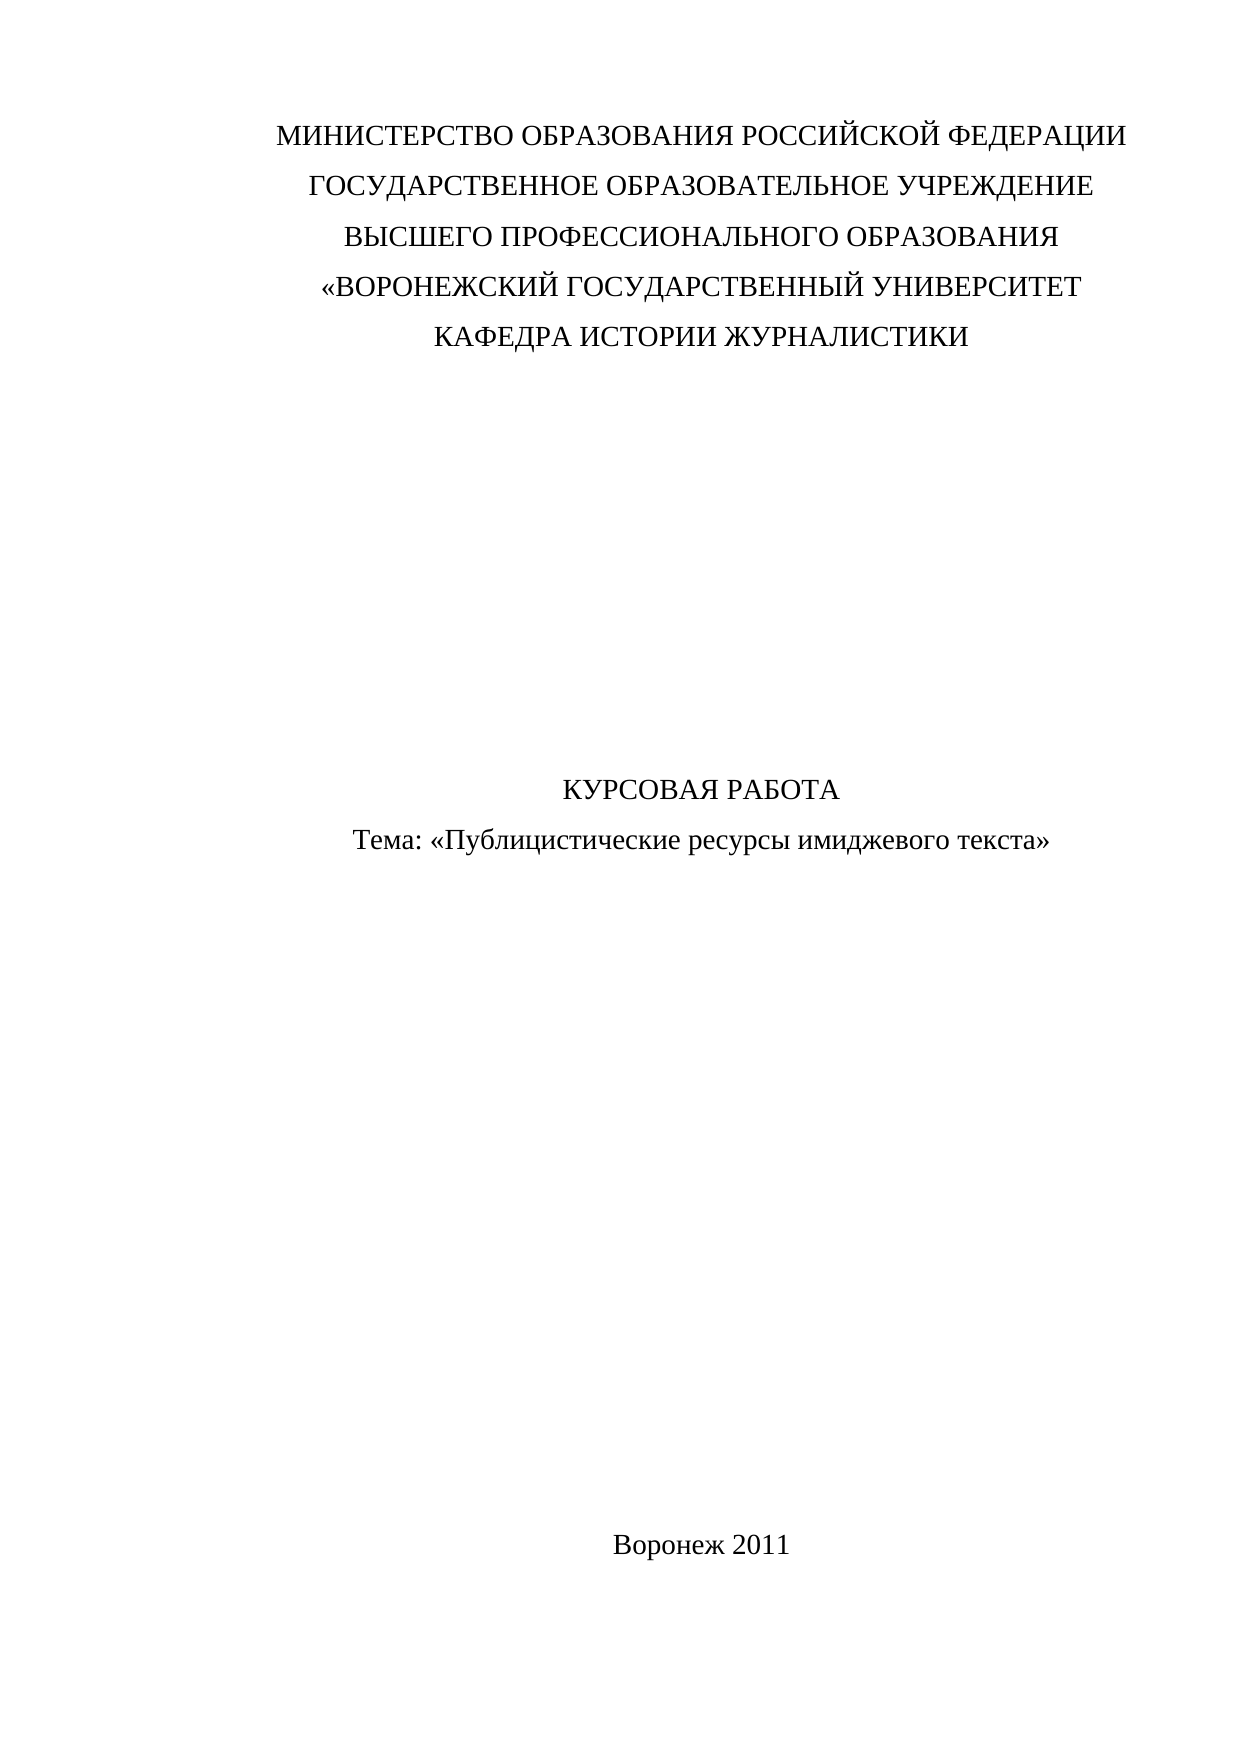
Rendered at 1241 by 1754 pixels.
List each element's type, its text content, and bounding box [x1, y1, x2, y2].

text Тема: «Публицистические ресурсы имиджевого текста» [177, 822, 1152, 856]
text МИНИСТЕРСТВО ОБРАЗОВАНИЯ РОССИЙСКОЙ ФЕДЕРАЦИИ [177, 118, 1152, 152]
text КУРСОВАЯ РАБОТА [177, 772, 1152, 806]
text «ВОРОНЕЖСКИЙ ГОСУДАРСТВЕННЫЙ УНИВЕРСИТЕТ [177, 269, 1152, 303]
text ВЫСШЕГО ПРОФЕССИОНАЛЬНОГО ОБРАЗОВАНИЯ [177, 219, 1152, 252]
text Воронеж 2011 [177, 1527, 1152, 1560]
text ГОСУДАРСТВЕННОЕ ОБРАЗОВАТЕЛЬНОЕ УЧРЕЖДЕНИЕ [177, 168, 1152, 202]
text КАФЕДРА ИСТОРИИ ЖУРНАЛИСТИКИ [177, 319, 1152, 353]
